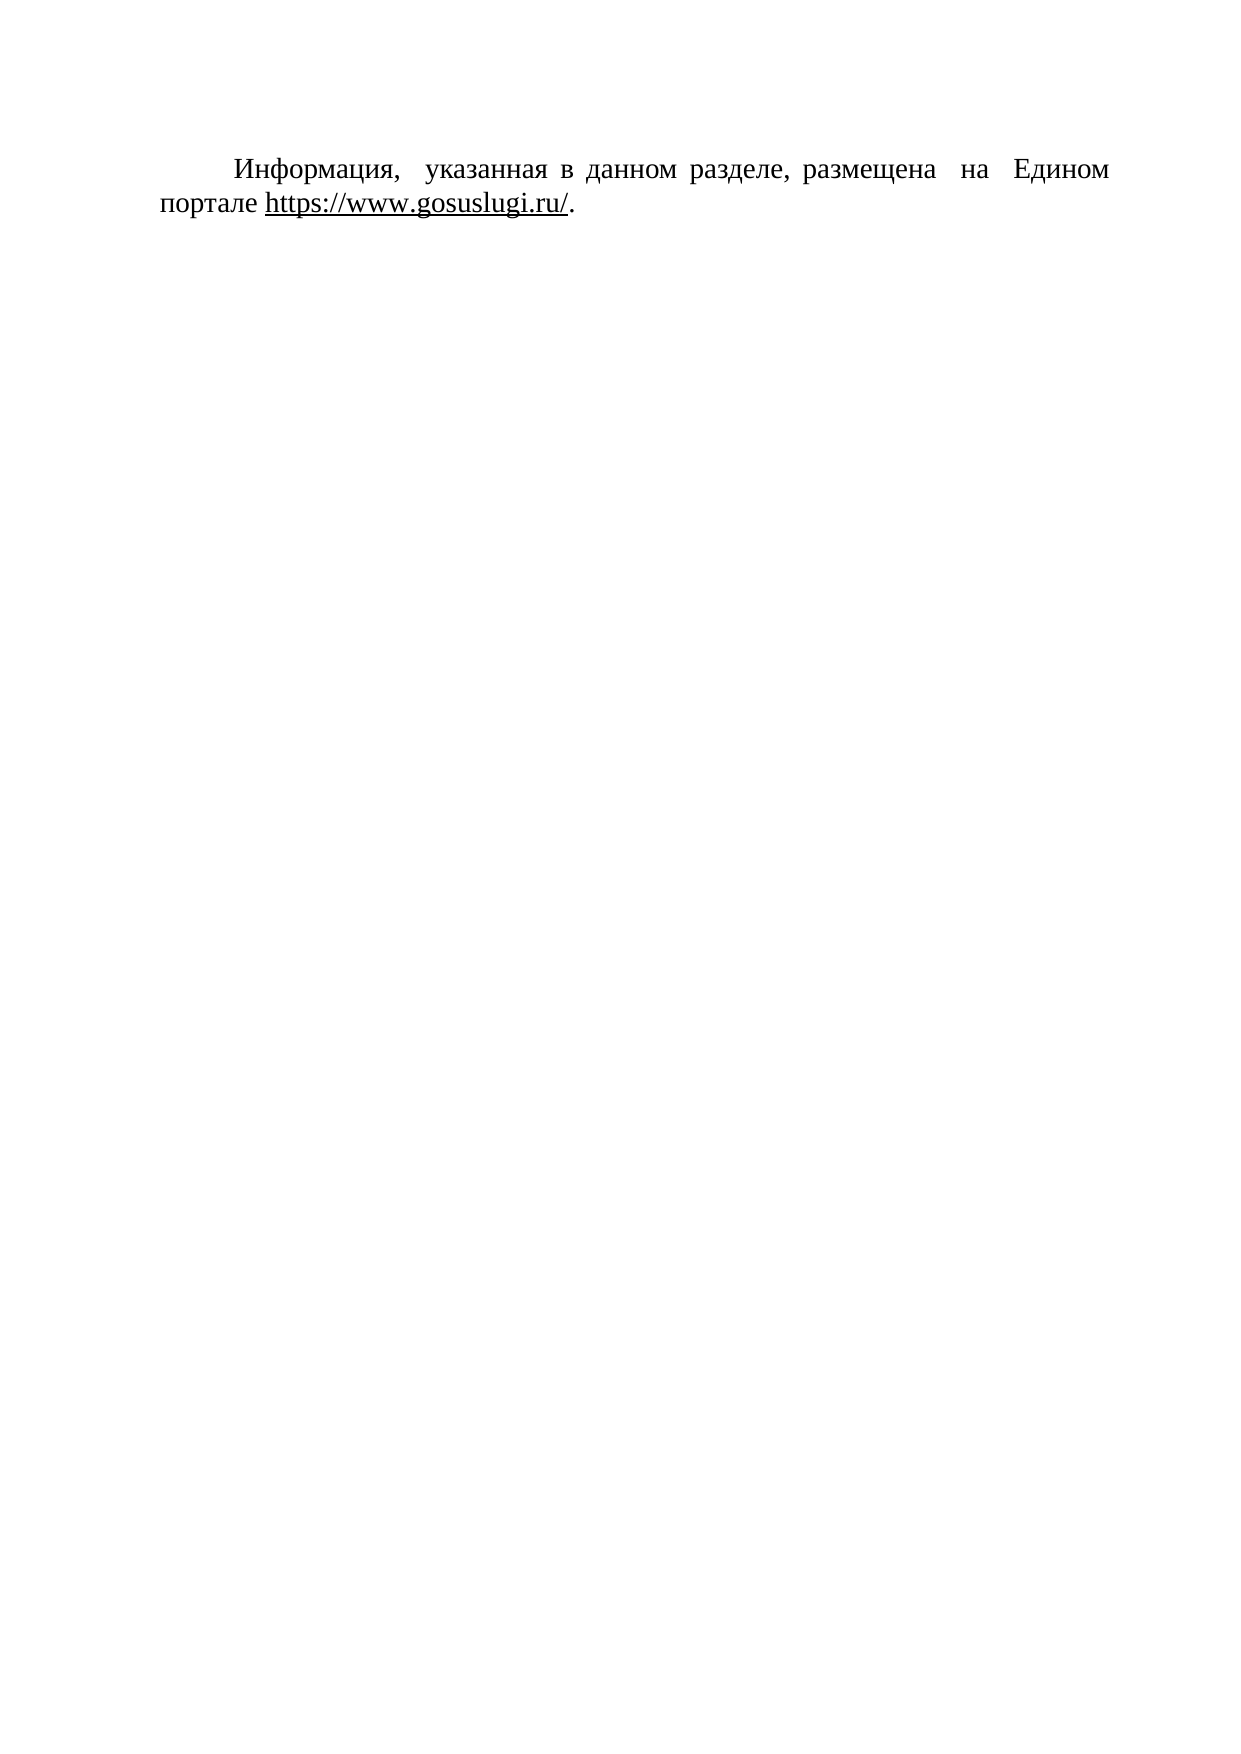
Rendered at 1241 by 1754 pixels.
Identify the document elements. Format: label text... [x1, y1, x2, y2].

text Информация, указанная в данном разделе, размещена на Едином портале https://www.gosuslugi.ru/. [159, 152, 1110, 219]
